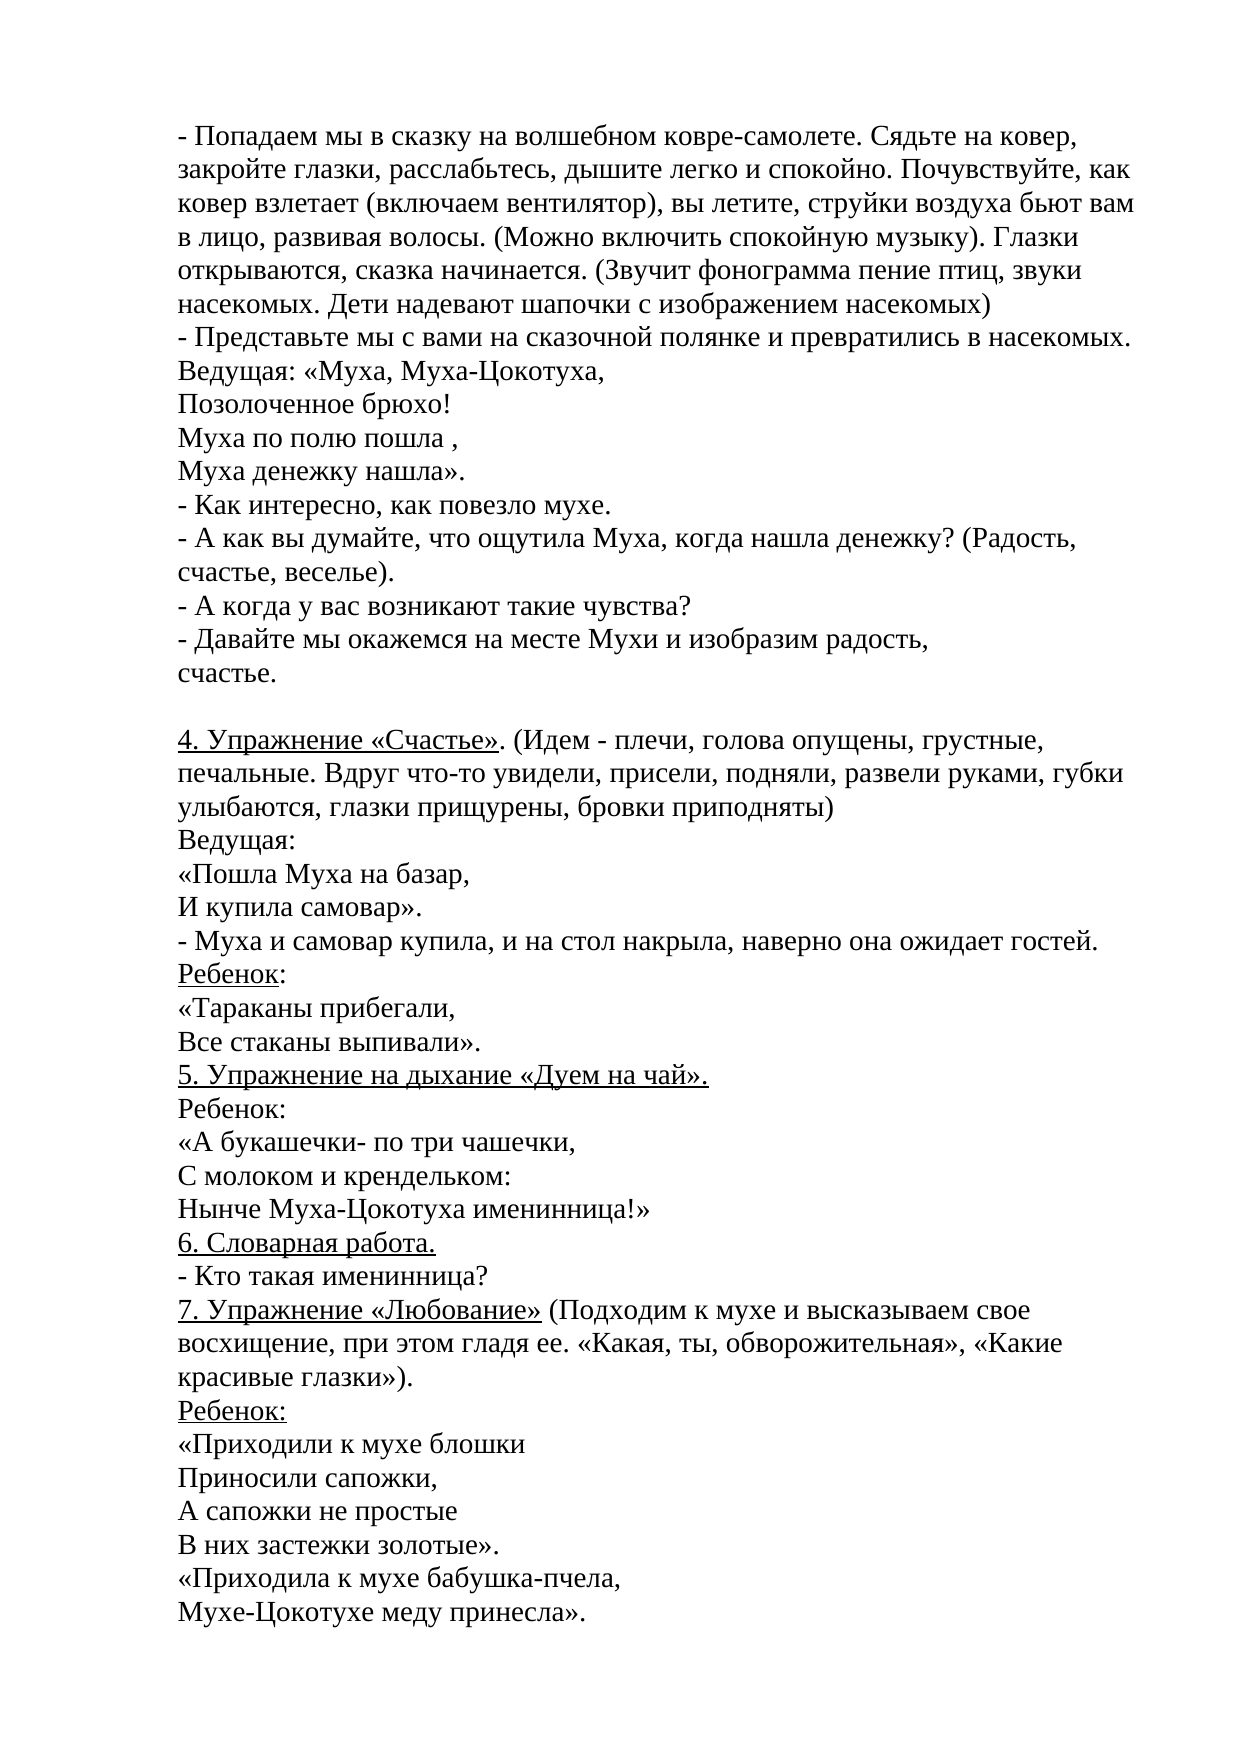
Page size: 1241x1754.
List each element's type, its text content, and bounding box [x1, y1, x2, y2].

text - Попадаем мы в сказку на волшебном ковре-самолете. Сядьте на ковер, закройте глазки, расслабьтесь, дышите легко и спокойно. Почувствуйте, как ковер взлетает (включаем вентилятор), вы летите, струйки воздуха бьют вам в лицо, развивая волосы. (Можно включить спокойную музыку). Глазки открываются, сказка начинается. (Звучит фонограмма пение птиц, звуки насекомых. Дети надевают шапочки с изображением насекомых) [177, 118, 1152, 319]
text - А как вы думайте, что ощутила Муха, когда нашла денежку? (Радость, счастье, веселье). [177, 521, 1152, 588]
text 6. Словарная работа. [177, 1225, 1152, 1258]
text Муха по полю пошла , [177, 420, 1152, 453]
text Муха денежку нашла». [177, 453, 1152, 487]
text Ведущая: [177, 822, 1152, 856]
text Ведущая: «Муха, Муха-Цокотуха, [177, 353, 1152, 386]
text Нынче Муха-Цокотуха именинница!» [177, 1191, 1152, 1225]
text - Как интересно, как повезло мухе. [177, 487, 1152, 521]
text - Представьте мы с вами на сказочной полянке и превратились в насекомых. [177, 319, 1152, 353]
text Все стаканы выпивали». [177, 1024, 1152, 1057]
text А сапожки не простые [177, 1493, 1152, 1527]
text Позолоченное брюхо! [177, 386, 1152, 420]
text «Приходили к мухе блошки [177, 1426, 1152, 1460]
text Ребенок: [177, 1393, 1152, 1426]
text «Приходила к мухе бабушка-пчела, [177, 1560, 1152, 1594]
text И купила самовар». [177, 889, 1152, 923]
text - Кто такая именинница? [177, 1258, 1152, 1292]
text 7. Упражнение «Любование» (Подходим к мухе и высказываем свое восхищение, при этом гладя ее. «Какая, ты, обворожительная», «Какие красивые глазки»). [177, 1292, 1152, 1393]
text Ребенок: [177, 1091, 1152, 1124]
text Мухе-Цокотухе меду принесла». [177, 1594, 1152, 1627]
text - Муха и самовар купила, и на стол накрыла, наверно она ожидает гостей. [177, 923, 1152, 957]
text - Давайте мы окажемся на месте Мухи и изобразим радость, счастье. [177, 621, 1152, 722]
text 4. Упражнение «Счастье». (Идем - плечи, голова опущены, грустные, печальные. Вдруг что-то увидели, присели, подняли, развели руками, губки улыбаются, глазки прищурены, бровки приподняты) [177, 722, 1152, 822]
text Ребенок: [177, 957, 1152, 990]
text «А букашечки- по три чашечки, [177, 1124, 1152, 1158]
text «Тараканы прибегали, [177, 990, 1152, 1024]
text - А когда у вас возникают такие чувства? [177, 588, 1152, 621]
text В них застежки золотые». [177, 1527, 1152, 1560]
text Приносили сапожки, [177, 1460, 1152, 1493]
text 5. Упражнение на дыхание «Дуем на чай». [177, 1057, 1152, 1091]
text «Пошла Муха на базар, [177, 856, 1152, 889]
text С молоком и крендельком: [177, 1158, 1152, 1191]
